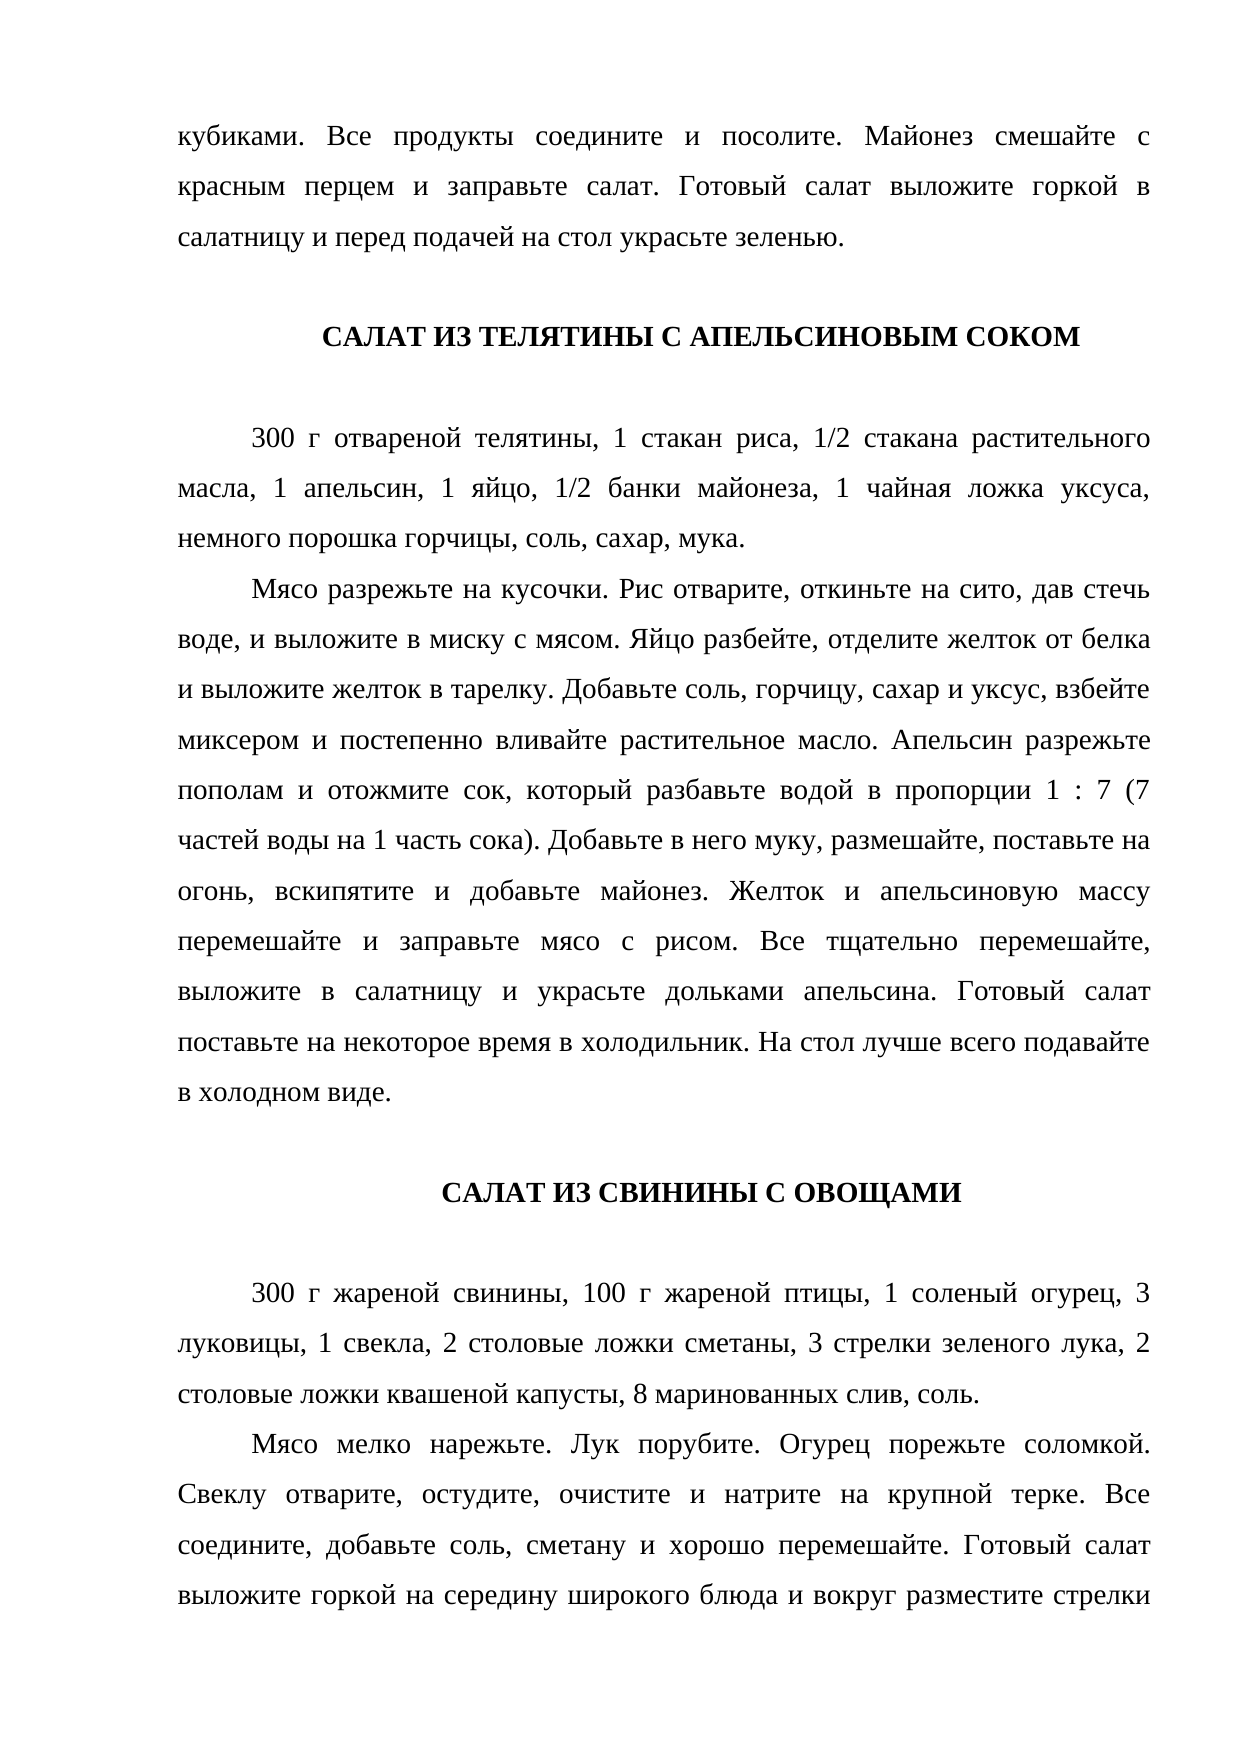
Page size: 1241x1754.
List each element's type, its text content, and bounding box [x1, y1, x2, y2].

text 300 г отвареной телятины, 1 стакан риса, 1/2 стакана растительного масла, 1 апельсин, 1 яйцо, 1/2 банки майонеза, 1 чайная ложка уксуса, немного порошка горчицы, соль, сахар, мука. [177, 420, 1152, 554]
text САЛАТ ИЗ ТЕЛЯТИНЫ С АПЕЛЬСИНОВЫМ СОКОМ [177, 319, 1152, 353]
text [177, 1426, 1152, 1611]
text САЛАТ ИЗ СВИНИНЫ С ОВОЩАМИ [177, 1175, 1152, 1208]
text 300 г жареной свинины, 100 г жареной птицы, 1 соленый огурец, 3 луковицы, 1 свекла, 2 столовые ложки сметаны, 3 стрелки зеленого лука, 2 столовые ложки квашеной капусты, 8 маринованных слив, соль. [177, 1275, 1152, 1409]
text Мясо разрежьте на кусочки. Рис отварите, откиньте на сито, дав стечь воде, и выложите в миску с мясом. Яйцо разбейте, отделите желток от белка и выложите желток в тарелку. Добавьте соль, горчицу, сахар и уксус, взбейте миксером и постепенно вливайте растительное масло. Апельсин разрежьте пополам и отожмите сок, который разбавьте водой в пропорции 1 : 7 (7 частей воды на 1 часть сока). Добавьте в него муку, размешайте, поставьте на огонь, вскипятите и добавьте майонез. Желток и апельсиновую массу перемешайте и заправьте мясо с рисом. Все тщательно перемешайте, выложите в салатницу и украсьте дольками апельсина. Готовый салат поставьте на некоторое время в холодильник. На стол лучше всего подавайте в холодном виде. [177, 571, 1152, 1108]
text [177, 118, 1152, 252]
